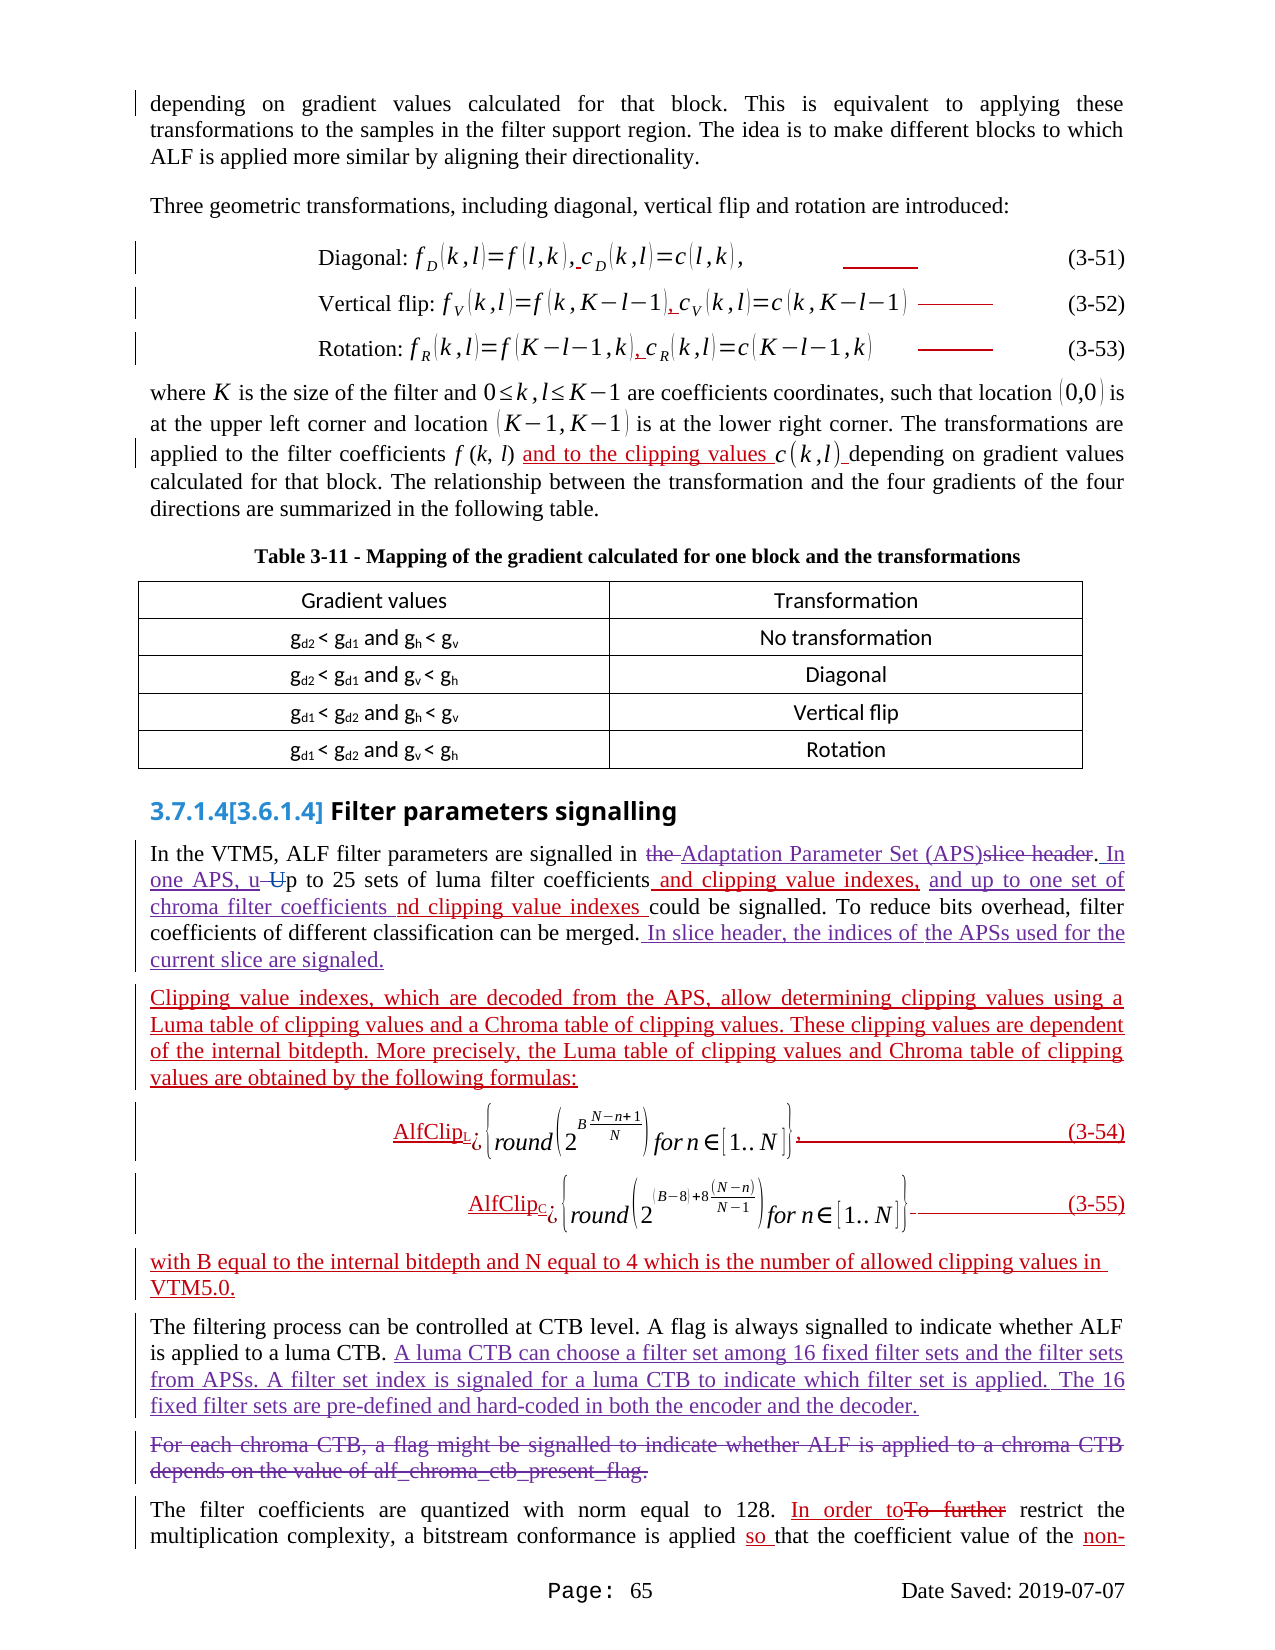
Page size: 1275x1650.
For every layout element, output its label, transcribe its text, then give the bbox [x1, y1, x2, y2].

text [150, 1496, 1125, 1549]
table_cell Diagonal [610, 656, 1082, 693]
table_cell gd2 < gd1 and gv < gh [139, 656, 609, 693]
text Table 3-11 - Mapping of the gradient calculated for one block and the transformations [150, 544, 1125, 568]
text Vertical flip: (3-52) [150, 287, 1125, 319]
text Three geometric transformations, including diagonal, vertical flip and rotation are introduced: [150, 192, 1125, 218]
text 54 [150, 1102, 1125, 1161]
subtitle Filter parameters signalling [150, 794, 1125, 828]
text where is the size of the filter and are coefficients coordinates, such that location is at the upper left corner and location is at the lower right corner. The transformations are applied to the filter coefficients f (k, l) depending on gradient values calculated for that block. The relationship between the transformation and the four gradients of the four directions are summarized in the following table. [150, 377, 1125, 521]
table_cell No transformation [610, 619, 1082, 655]
text Rotation: (3-53) [150, 332, 1125, 365]
table_cell gd1 < gd2 and gv < gh [139, 731, 609, 768]
table_cell gd1 < gd2 and gh < gv [139, 694, 609, 730]
text The filtering process can be controlled at CTB level. A flag is always signalled to indicate whether ALF is applied to a luma CTB. [150, 1313, 1125, 1418]
text In the VTM5, ALF filter parameters are signalled in .p to 25 sets of luma filter coefficients could be signalled. To reduce bits overhead, filter coefficients of different classification can be merged. [150, 840, 1125, 972]
table_header Transformation [610, 582, 1082, 618]
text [150, 90, 1125, 169]
table_cell Vertical flip [610, 694, 1082, 730]
table_cell gd2 < gd1 and gh < gv [139, 619, 609, 655]
table_cell Rotation [610, 731, 1082, 768]
text 55 [150, 1173, 1125, 1233]
table_header Gradient values [139, 582, 609, 618]
